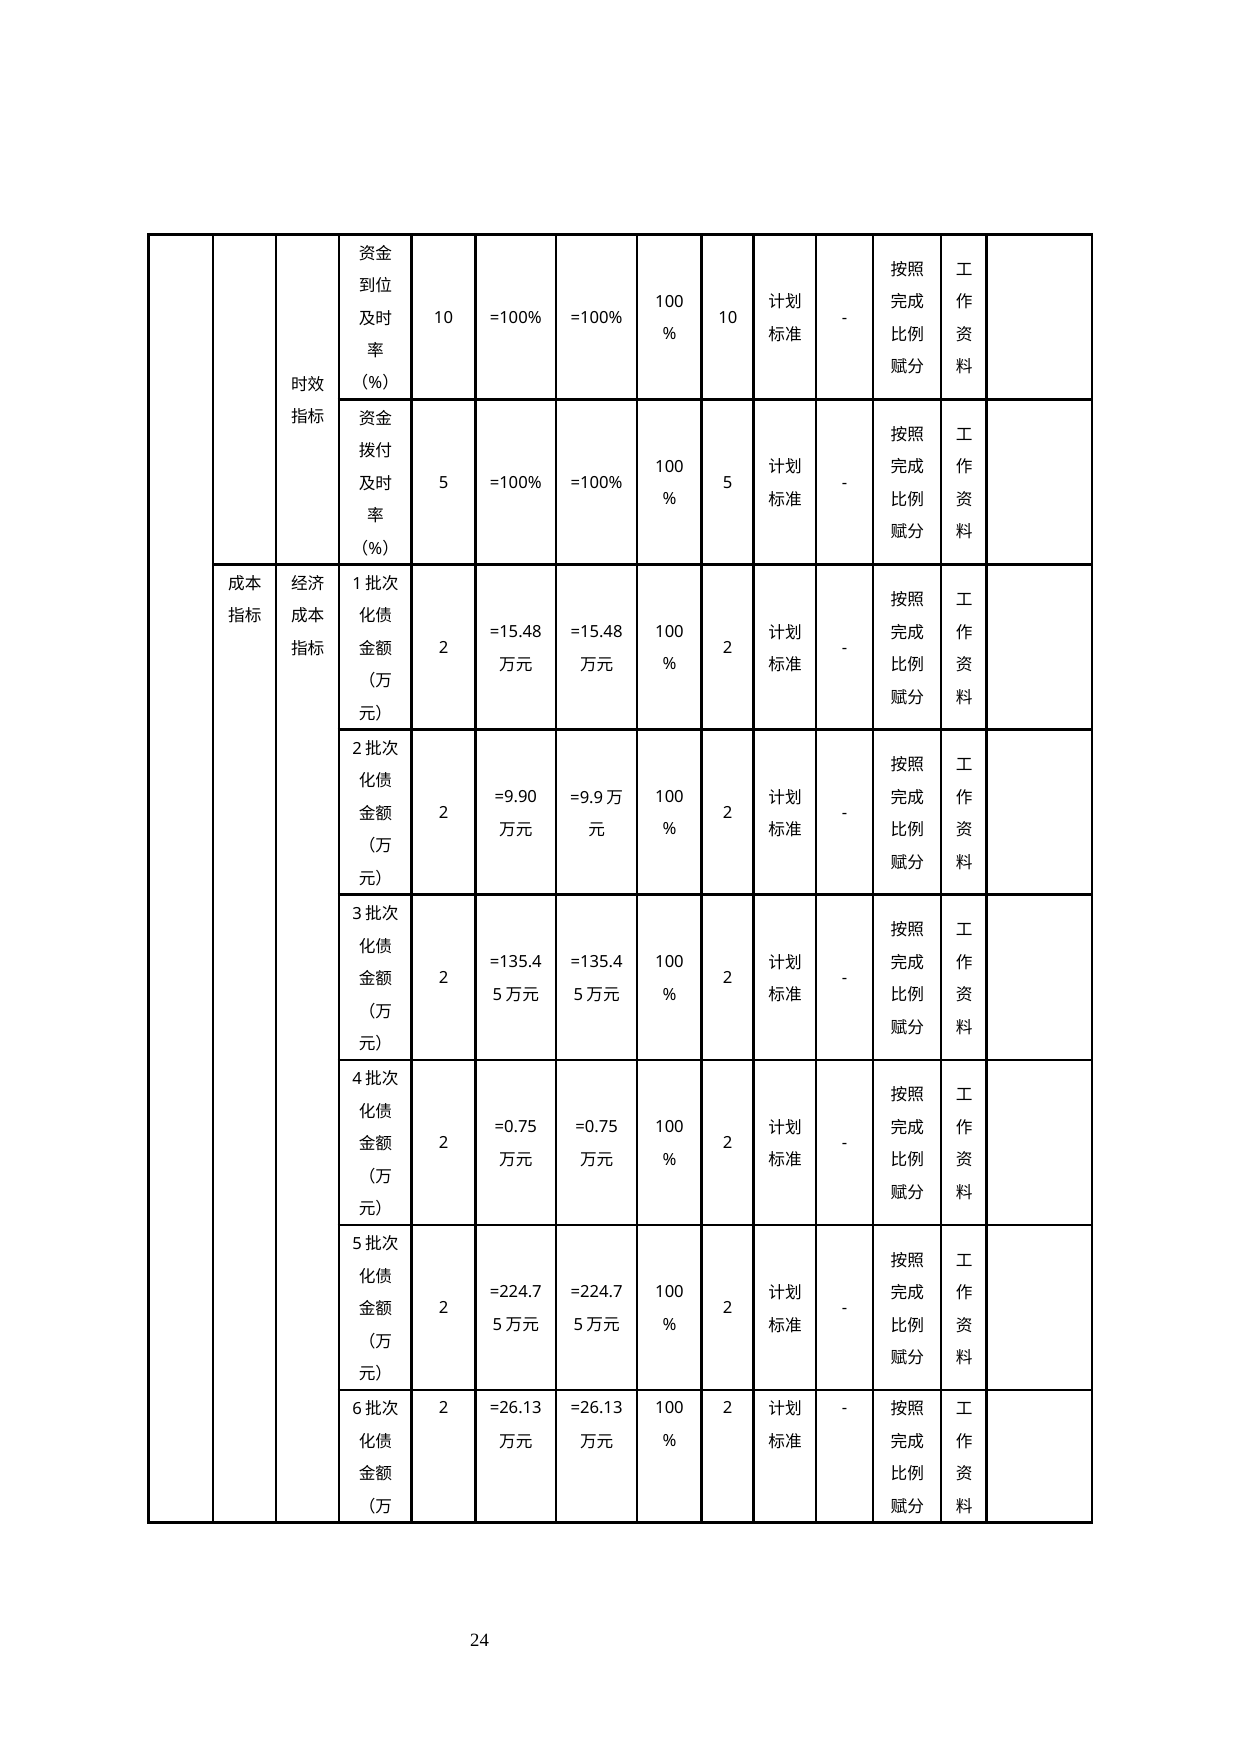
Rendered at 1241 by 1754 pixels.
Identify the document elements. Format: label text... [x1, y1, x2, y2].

table_cell 2 [413, 1226, 474, 1389]
table_cell 100% [638, 731, 700, 893]
table_cell 3批次化债金额（万元） [340, 896, 410, 1058]
table_cell 2 [413, 566, 474, 728]
table_cell 计划标准 [755, 401, 815, 563]
table_cell [988, 236, 1091, 398]
table_cell 2 [703, 1391, 752, 1521]
table_cell =15.48万元 [477, 566, 555, 728]
table_cell [988, 401, 1091, 563]
table_cell [988, 896, 1091, 1058]
table_cell 100% [638, 896, 700, 1058]
table_cell 时效指标 [277, 236, 338, 563]
table_cell 1批次化债金额（万元） [340, 566, 410, 728]
table_cell 工作资料 [942, 1226, 985, 1389]
table_cell 2 [703, 1061, 752, 1223]
table_cell 计划标准 [755, 1061, 815, 1223]
table_cell 5 [413, 401, 474, 563]
table_cell 5批次化债金额（万元） [340, 1226, 410, 1389]
table_cell 计划标准 [755, 236, 815, 398]
table_cell 资金到位及时率（%） [340, 236, 410, 398]
table_cell [988, 1061, 1091, 1223]
table_cell [988, 1226, 1091, 1389]
table_cell - [817, 401, 872, 563]
table_cell =0.75万元 [557, 1061, 636, 1223]
table_cell 经济成本指标 [277, 566, 338, 1521]
table_cell 按照完成比例赋分 [874, 731, 940, 893]
table_cell - [817, 731, 872, 893]
table_cell =224.75万元 [477, 1226, 555, 1389]
table_cell 工作资料 [942, 236, 985, 398]
table_cell 5 [703, 401, 752, 563]
table_cell - [817, 896, 872, 1058]
table_cell 工作资料 [942, 1391, 985, 1521]
table_cell 工作资料 [942, 401, 985, 563]
table_cell 100% [638, 401, 700, 563]
table_cell 2 [703, 1226, 752, 1389]
table_cell 2 [413, 731, 474, 893]
table_cell 100% [638, 1391, 700, 1521]
table_cell 按照完成比例赋分 [874, 1391, 940, 1521]
table_cell 10 [703, 236, 752, 398]
table_cell 按照完成比例赋分 [874, 236, 940, 398]
table_cell 2 [413, 1391, 474, 1521]
table_cell 成本指标 [214, 566, 275, 1521]
table_cell 按照完成比例赋分 [874, 566, 940, 728]
table_cell 资金拨付及时率（%） [340, 401, 410, 563]
table_cell =26.13万元 [477, 1391, 555, 1521]
table_cell [988, 566, 1091, 728]
table_cell 计划标准 [755, 1391, 815, 1521]
table_cell =135.45万元 [477, 896, 555, 1058]
table_cell 2批次化债金额（万元） [340, 731, 410, 893]
table_cell =100% [477, 401, 555, 563]
table_cell - [817, 1391, 872, 1521]
table_cell - [817, 566, 872, 728]
table_cell 100% [638, 566, 700, 728]
table_cell 按照完成比例赋分 [874, 896, 940, 1058]
table_cell =100% [557, 236, 636, 398]
table_cell =9.90万元 [477, 731, 555, 893]
table_cell 6批次化债金额（万元） [340, 1391, 410, 1521]
table_cell =0.75万元 [477, 1061, 555, 1223]
table_cell [988, 1391, 1091, 1521]
table_cell 100% [638, 1061, 700, 1223]
table_cell 10 [413, 236, 474, 398]
table_cell =9.9万元 [557, 731, 636, 893]
table_cell 2 [413, 896, 474, 1058]
table_cell 计划标准 [755, 1226, 815, 1389]
table_cell =15.48万元 [557, 566, 636, 728]
table_cell 工作资料 [942, 1061, 985, 1223]
table_cell 2 [703, 731, 752, 893]
table_cell 按照完成比例赋分 [874, 1061, 940, 1223]
table_cell =26.13万元 [557, 1391, 636, 1521]
table_cell 2 [703, 566, 752, 728]
table_cell 2 [413, 1061, 474, 1223]
table_cell 计划标准 [755, 731, 815, 893]
table_cell =100% [557, 401, 636, 563]
table_cell 工作资料 [942, 566, 985, 728]
table_cell 2 [703, 896, 752, 1058]
table_cell =100% [477, 236, 555, 398]
table_cell 100% [638, 236, 700, 398]
table_cell 4批次化债金额（万元） [340, 1061, 410, 1223]
table_cell 计划标准 [755, 896, 815, 1058]
table_cell - [817, 1061, 872, 1223]
table_cell 工作资料 [942, 896, 985, 1058]
table_cell 100% [638, 1226, 700, 1389]
table_cell [988, 731, 1091, 893]
table_cell - [817, 1226, 872, 1389]
table_cell 按照完成比例赋分 [874, 401, 940, 563]
table_cell 按照完成比例赋分 [874, 1226, 940, 1389]
table_cell =135.45万元 [557, 896, 636, 1058]
table_cell =224.75万元 [557, 1226, 636, 1389]
table_cell 计划标准 [755, 566, 815, 728]
table_cell 工作资料 [942, 731, 985, 893]
table_cell - [817, 236, 872, 398]
